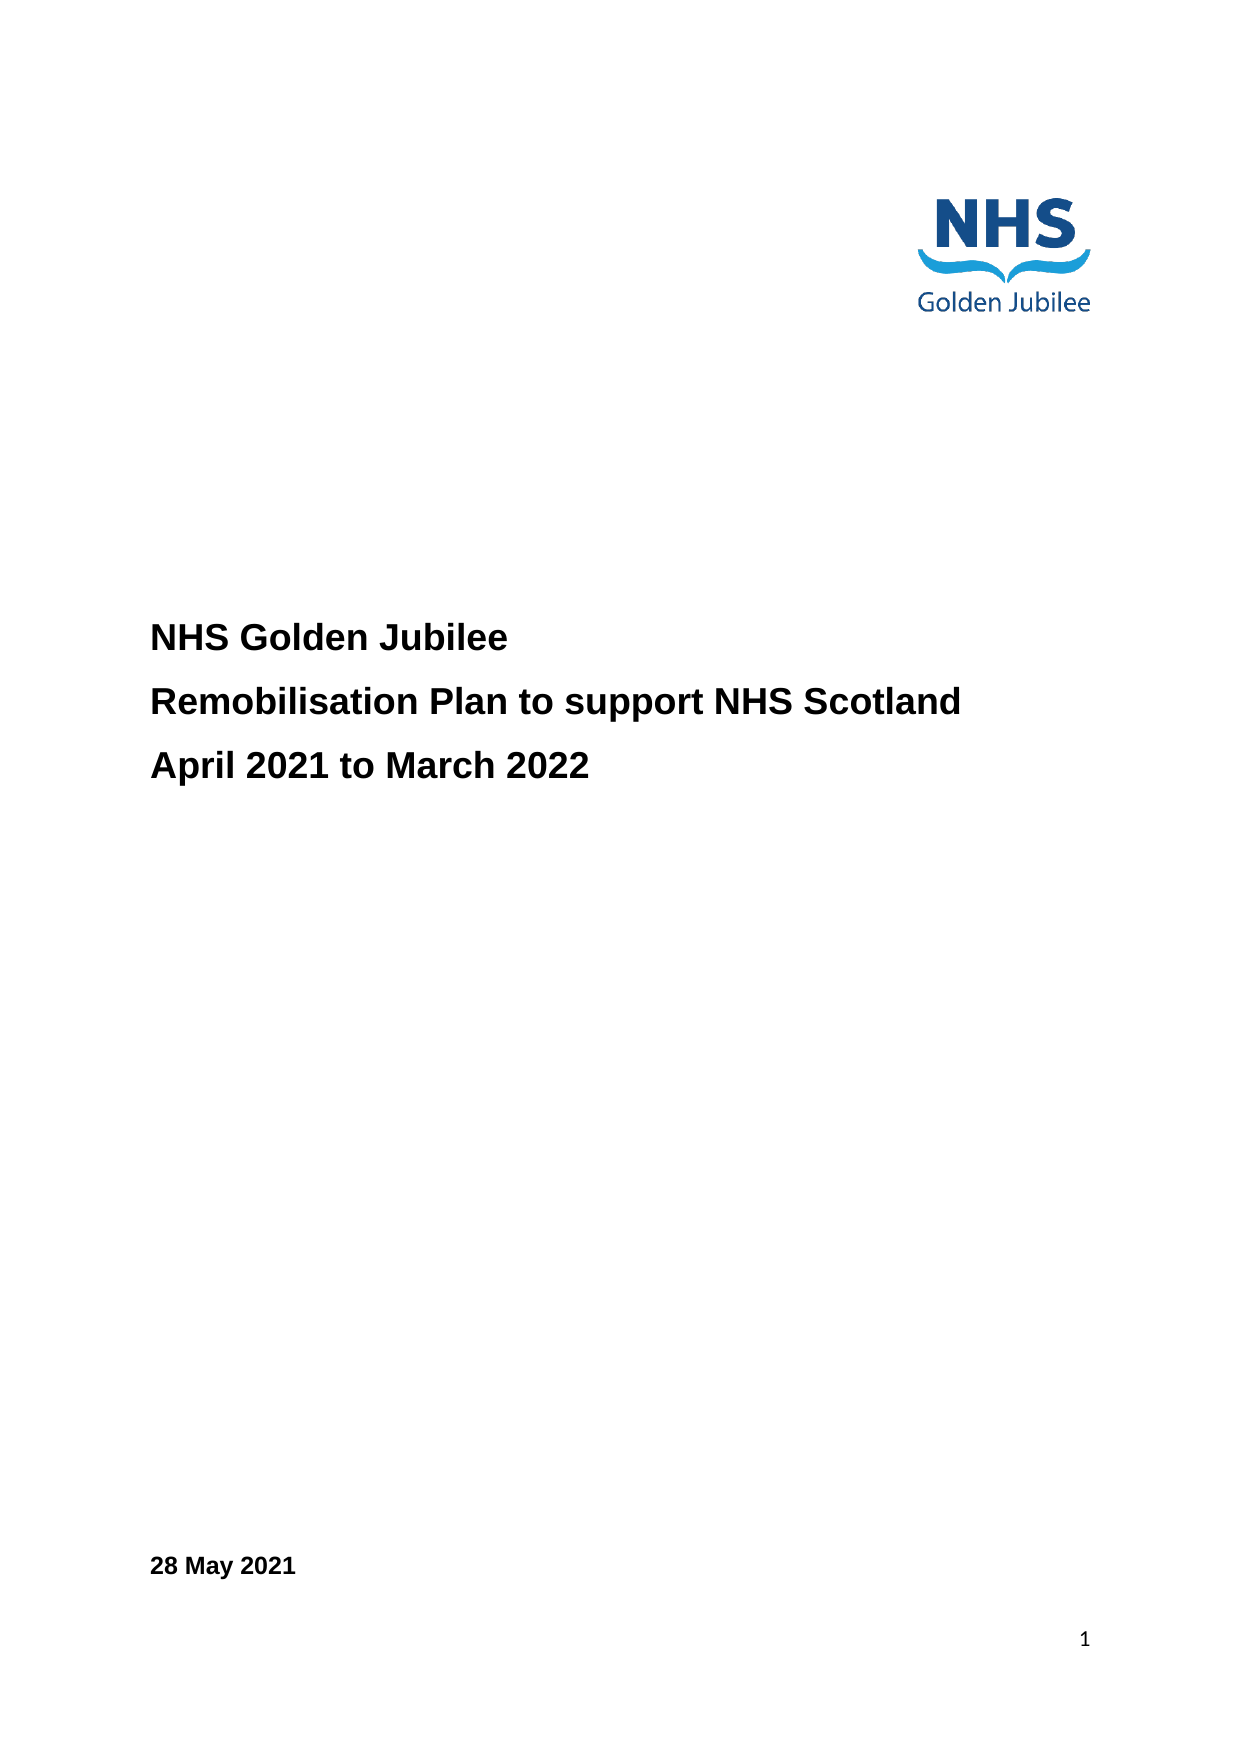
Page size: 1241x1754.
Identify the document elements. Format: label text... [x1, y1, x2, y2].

picture [917, 198, 1091, 318]
text April 2021 to March 2022 [150, 743, 1090, 786]
text Remobilisation Plan to support NHS Scotland [150, 679, 1090, 722]
text NHS Golden Jubilee [150, 615, 1090, 658]
text 28 May 2021 [150, 1551, 1090, 1579]
